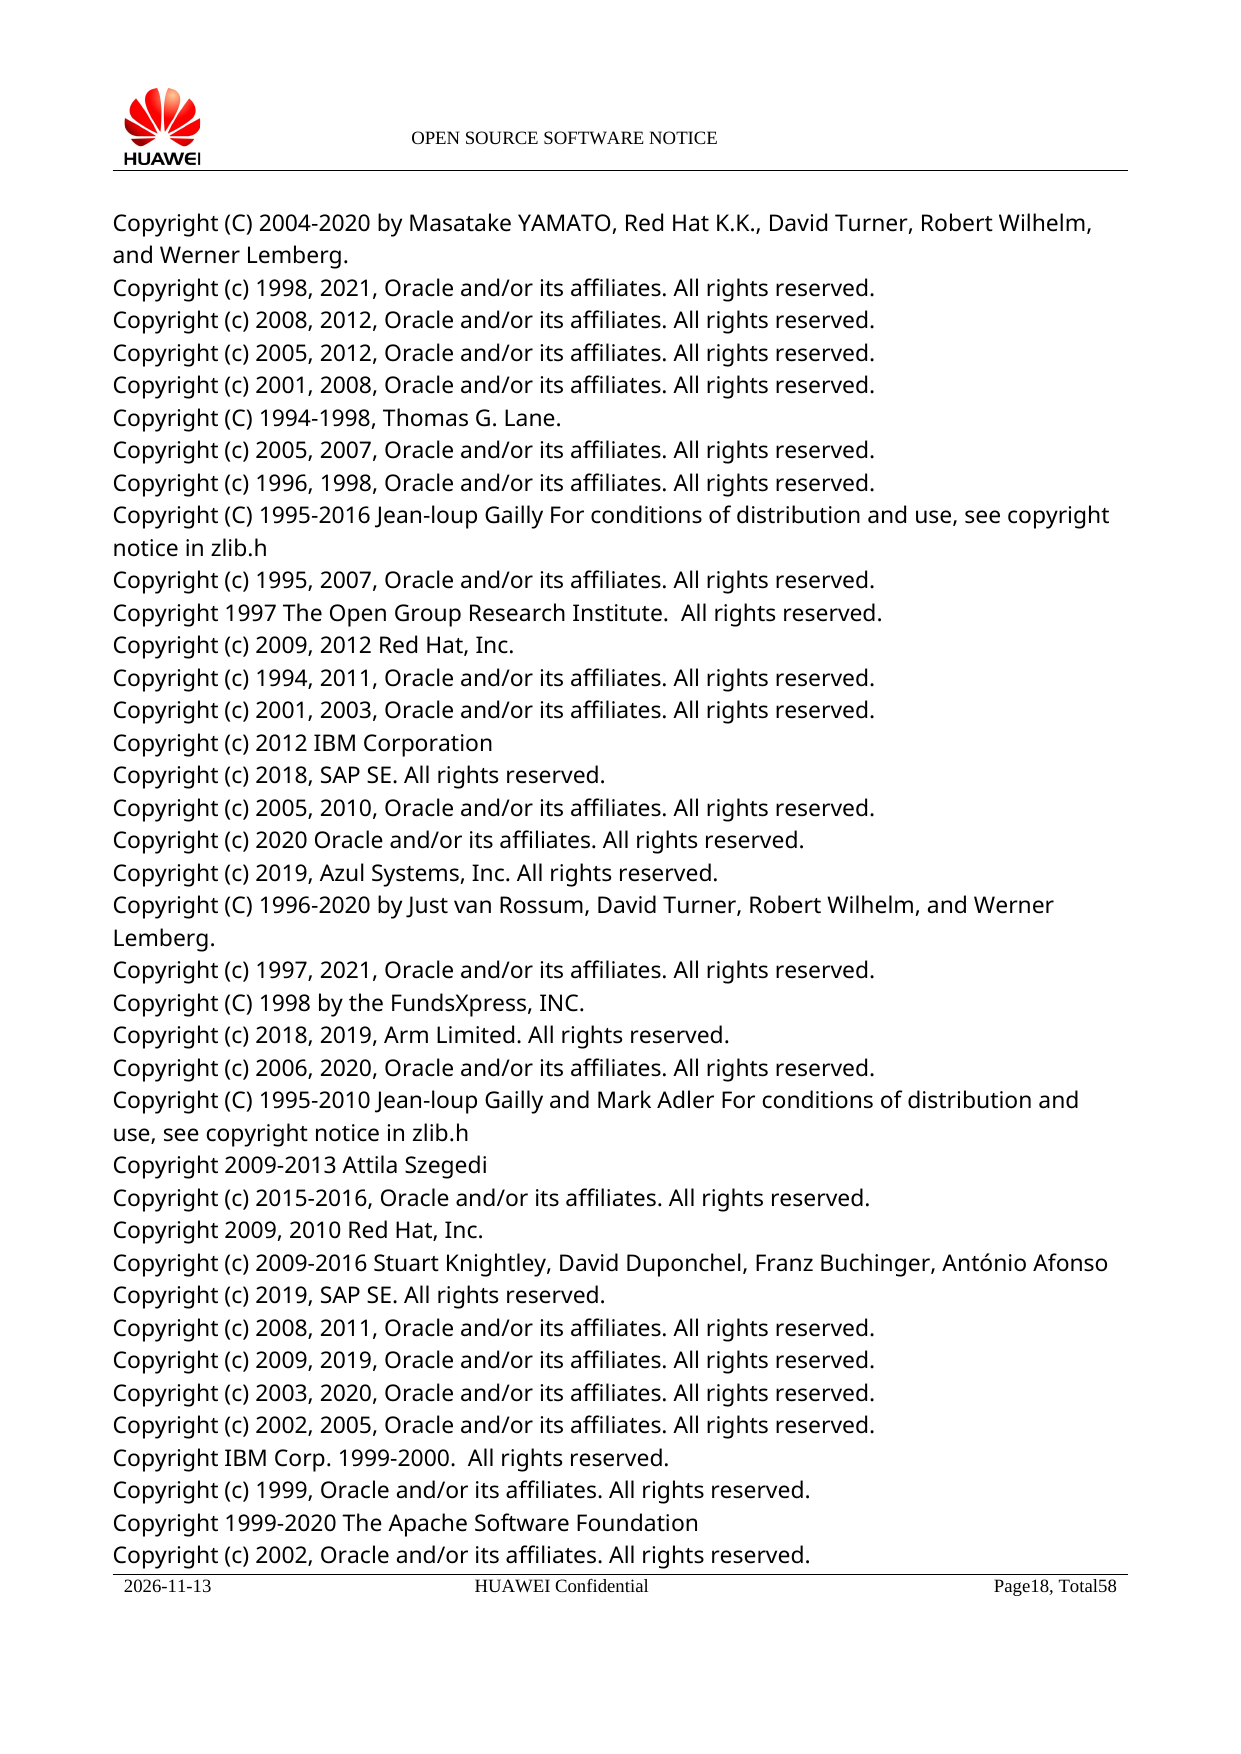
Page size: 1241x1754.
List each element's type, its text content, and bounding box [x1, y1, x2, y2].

picture [124, 88, 201, 165]
